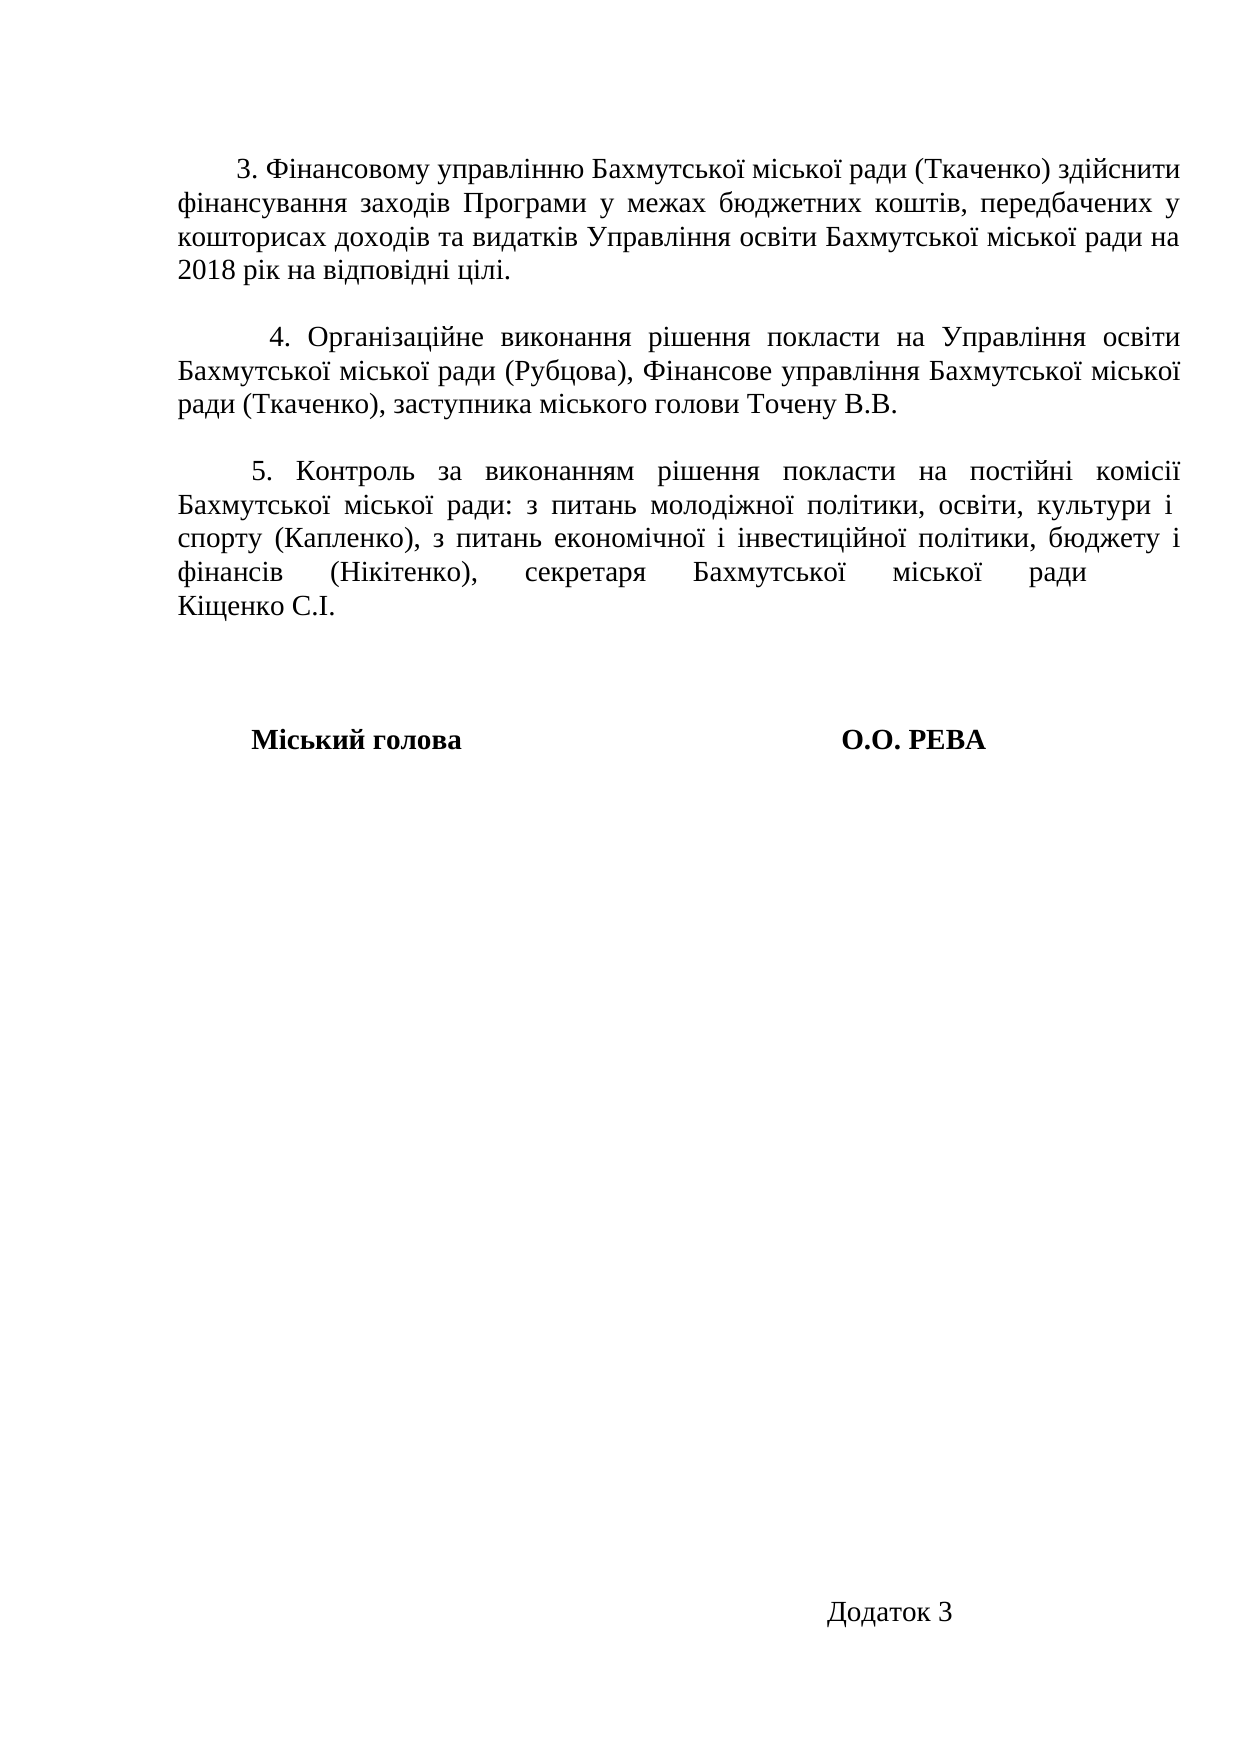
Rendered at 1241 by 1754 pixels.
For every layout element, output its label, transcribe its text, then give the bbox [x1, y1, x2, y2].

text Міський голова О.О. РЕВА [177, 722, 1181, 755]
text Додаток 3 [177, 1594, 1152, 1627]
text 5. Контроль за виконанням рішення покласти на постійні комісії Бахмутської міської ради: з питань молодіжної політики, освіти, культури і спорту (Капленко), з питань економічної і інвестиційної політики, бюджету і фінансів (Нікітенко), секретаря Бахмутської міської ради Кіщенко С.І. [177, 453, 1181, 621]
text 4. Організаційне виконання рішення покласти на Управління освіти Бахмутської міської ради (Рубцова), Фінансове управління Бахмутської міської ради (Ткаченко), заступника міського голови Точену В.В. [177, 319, 1181, 420]
text 3. Фінансовому управлінню Бахмутської міської ради (Ткаченко) здійснити фінансування заходів Програми у межах бюджетних коштів, передбачених у кошторисах доходів та видатків Управління освіти Бахмутської міської ради на 2018 рік на відповідні цілі. [177, 152, 1181, 286]
